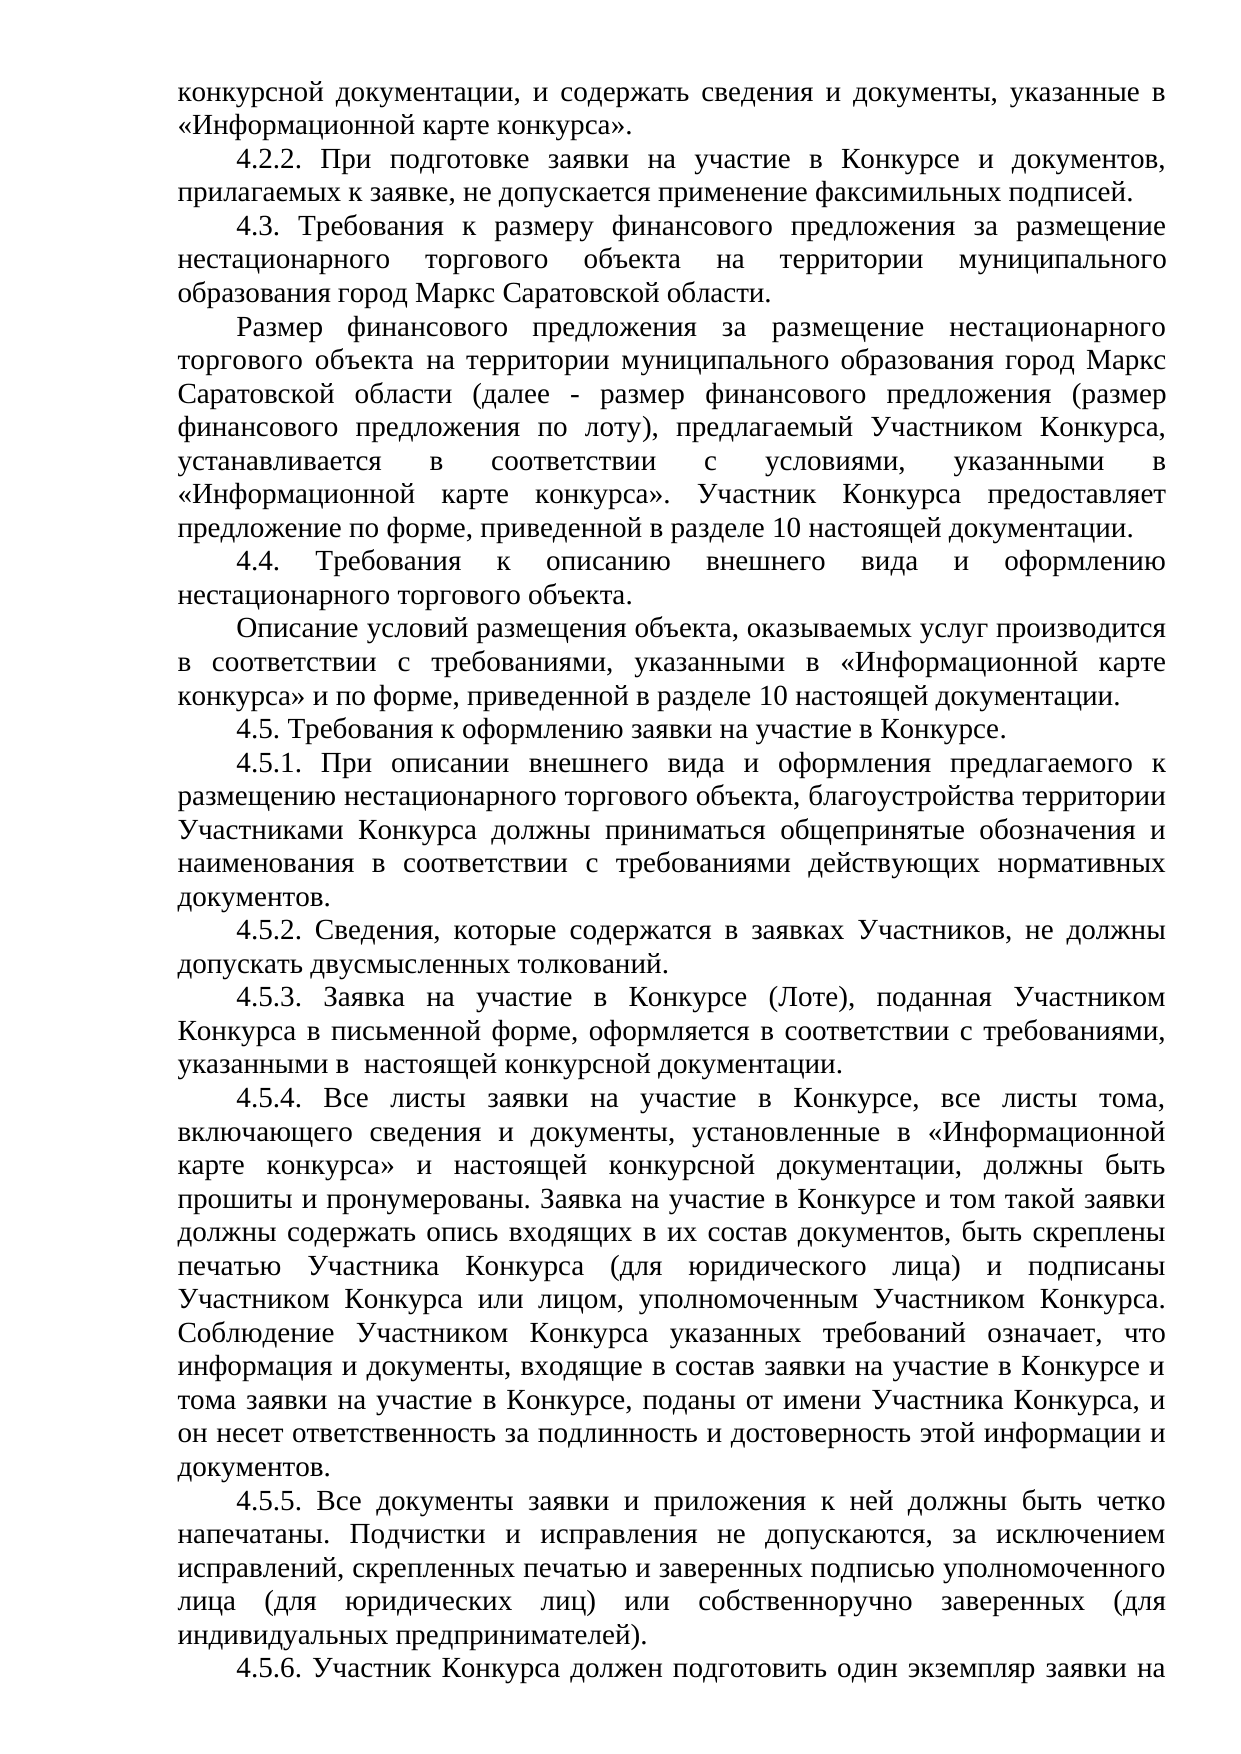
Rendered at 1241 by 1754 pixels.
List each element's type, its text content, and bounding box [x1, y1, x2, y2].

text 4.5.4. Все листы заявки на участие в Конкурсе, все листы тома, включающего сведения и документы, установленные в «Информационной карте конкурса» и настоящей конкурсной документации, должны быть прошиты и пронумерованы. Заявка на участие в Конкурсе и том такой заявки должны содержать опись входящих в их состав документов, быть скреплены печатью Участника Конкурса (для юридического лица) и подписаны Участником Конкурса или лицом, уполномоченным Участником Конкурса. Соблюдение Участником Конкурса указанных требований означает, что информация и документы, входящие в состав заявки на участие в Конкурсе и тома заявки на участие в Конкурсе, поданы от имени Участника Конкурса, и он несет ответственность за подлинность и достоверность этой информации и документов. [177, 1080, 1167, 1483]
text 4.4. Требования к описанию внешнего вида и оформлению нестационарного торгового объекта. [177, 543, 1167, 611]
text 4.5.5. Все документы заявки и приложения к ней должны быть четко напечатаны. Подчистки и исправления не допускаются, за исключением исправлений, скрепленных печатью и заверенных подписью уполномоченного лица (для юридических лиц) или собственноручно заверенных (для индивидуальных предпринимателей). [177, 1483, 1167, 1650]
text Описание условий размещения объекта, оказываемых услуг производится в соответствии с требованиями, указанными в «Информационной карте конкурса» и по форме, приведенной в разделе 10 настоящей документации. [177, 611, 1167, 711]
text 4.5. Требования к оформлению заявки на участие в Конкурсе. [177, 711, 1167, 745]
text Размер финансового предложения за размещение нестационарного торгового объекта на территории муниципального образования город Маркс Саратовской области (далее - размер финансового предложения (размер финансового предложения по лоту), предлагаемый Участником Конкурса, устанавливается в соответствии с условиями, указанными в «Информационной карте конкурса». Участник Конкурса предоставляет предложение по форме, приведенной в разделе 10 настоящей документации. [177, 309, 1167, 543]
text 4.5.3. Заявка на участие в Конкурсе (Лоте), поданная Участником Конкурса в письменной форме, оформляется в соответствии с требованиями, указанными в настоящей конкурсной документации. [177, 979, 1167, 1080]
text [177, 74, 1167, 141]
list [177, 1650, 1167, 1684]
text 4.3. Требования к размеру финансового предложения за размещение нестационарного торгового объекта на территории муниципального образования город Маркс Саратовской области. [177, 208, 1167, 309]
text 4.5.1. При описании внешнего вида и оформления предлагаемого к размещению нестационарного торгового объекта, благоустройства территории Участниками Конкурса должны приниматься общепринятые обозначения и наименования в соответствии с требованиями действующих нормативных документов. [177, 745, 1167, 912]
text 4.2.2. При подготовке заявки на участие в Конкурсе и документов, прилагаемых к заявке, не допускается применение факсимильных подписей. [177, 141, 1167, 208]
text 4.5.2. Сведения, которые содержатся в заявках Участников, не должны допускать двусмысленных толкований. [177, 912, 1167, 979]
